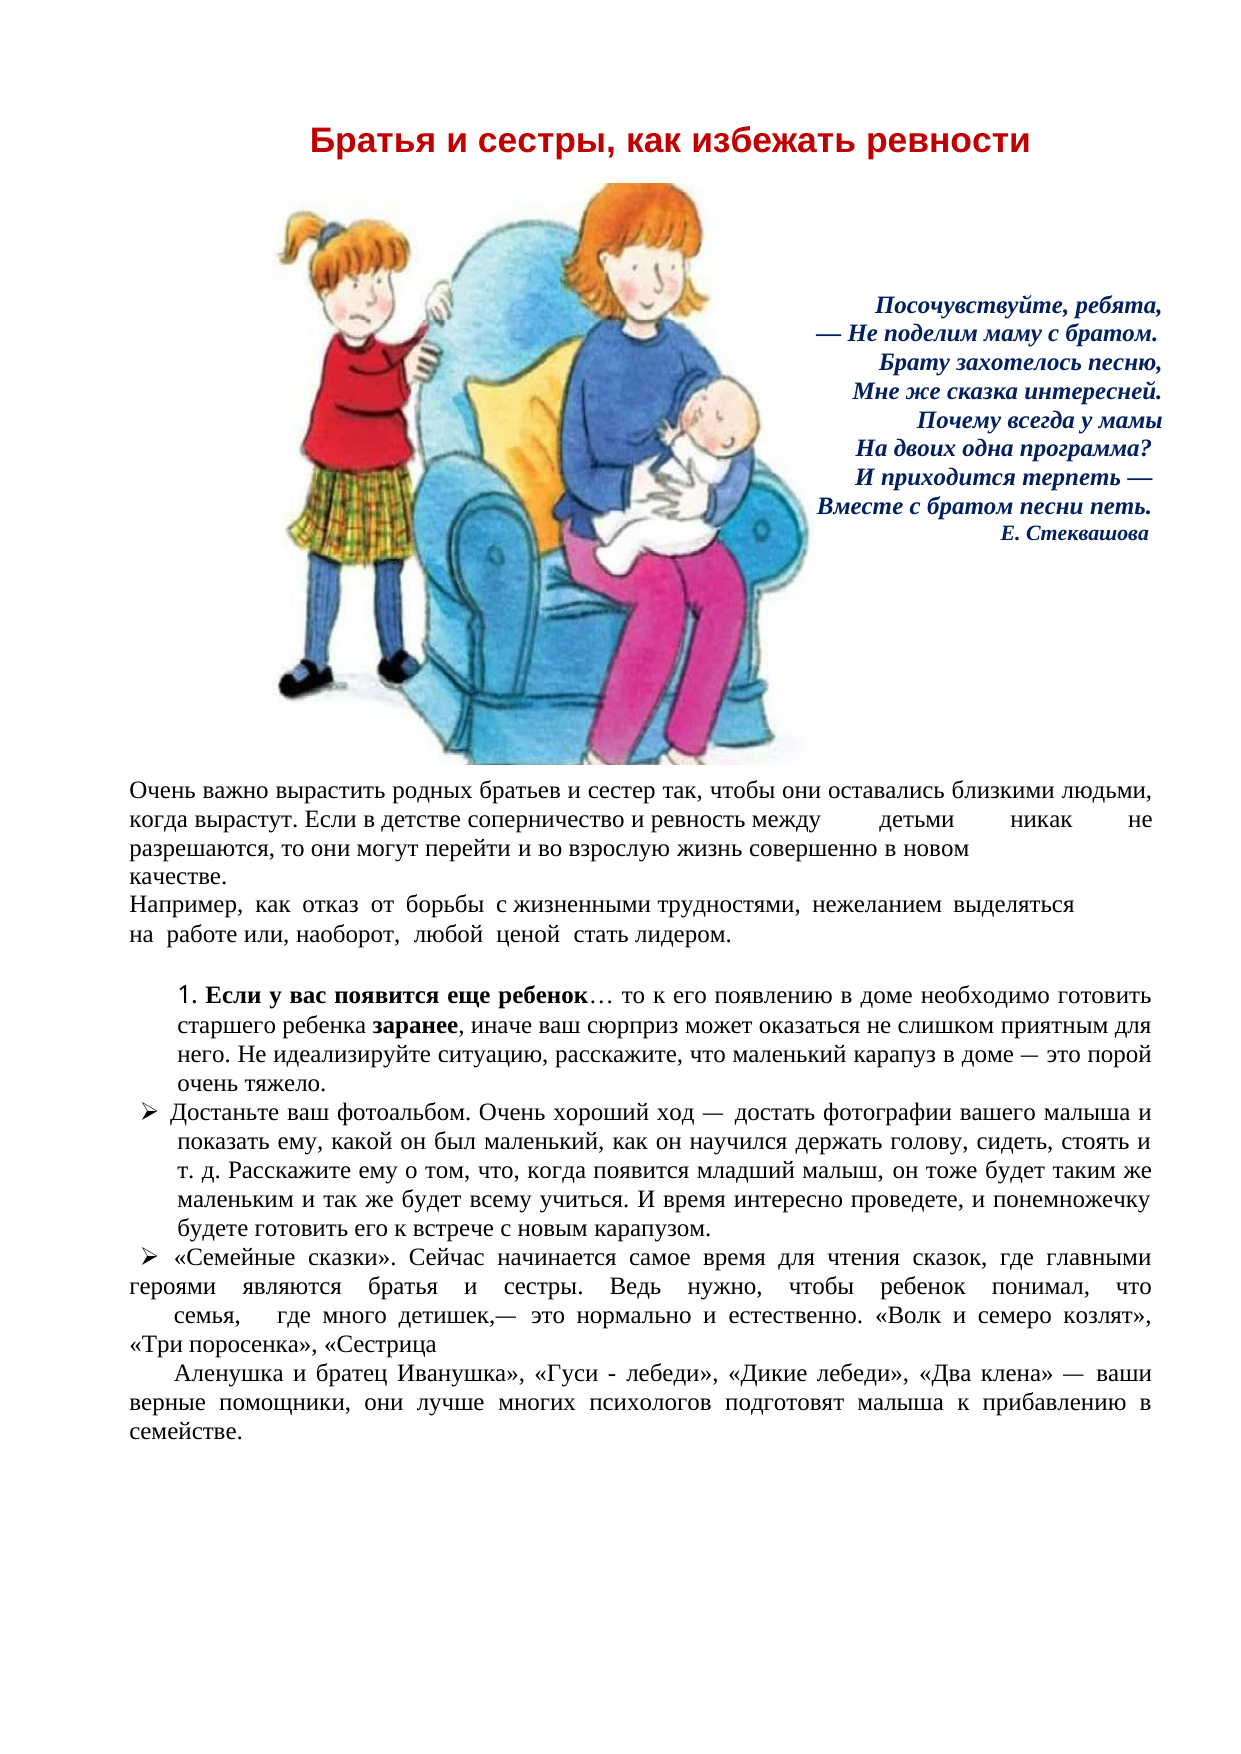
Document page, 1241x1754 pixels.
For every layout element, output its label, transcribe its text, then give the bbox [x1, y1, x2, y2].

list Если у вас появится еще ребенок… то к его появлению в доме необходимо готовить старшего ребенка заранее, иначе ваш сюрприз может оказаться не слишком приятным для него. Не идеализируйте ситуацию, расскажите, что маленький карапуз в доме – это порой очень тяжело. [177, 976, 1152, 1097]
picture [180, 545, 916, 765]
text Например, как отказ от борьбы с жизненными трудностями, нежеланием выделяться [129, 890, 1163, 918]
list «Семейные сказки». Сейчас начинается самое время для чтения сказок, где главными героями являются братья и сестры. Ведь нужно, чтобы ребенок понимал, что семья, где много детишек,– это нормально и естественно. «Волк и семеро козлят», «Три поросенка», «Сестрица Аленушка и братец Иванушка», «Гуси - лебеди», «Дикие лебеди», «Два клена» – ваши верные помощники, они лучше многих психологов подготовят малыша к прибавлению в семействе. [129, 1242, 1152, 1444]
text Очень важно вырастить родных братьев и сестер так, чтобы они оставались близкими людьми, когда вырастут. Если в детстве соперничество и ревность между детьми никак не разрешаются, то они могут перейти и во взрослую жизнь совершенно в новом [129, 775, 1152, 862]
text Почему всегда у мамы [129, 405, 1162, 433]
text Мне же сказка интересней. [129, 376, 1162, 405]
list Достаньте ваш фотоальбом. Очень хороший ход – достать фотографии вашего малыша и показать ему, какой он был маленький, как он научился держать голову, сидеть, стоять и т. д. Расскажите ему о том, что, когда появится младший малыш, он тоже будет таким же маленьким и так же будет всему учиться. И время интересно проведете, и понемножечку будете готовить его к встрече с новым карапузом. [139, 1097, 1152, 1242]
text И приходится терпеть — [129, 462, 1152, 491]
text Е. Стеквашова [129, 520, 1152, 545]
text качестве. [129, 862, 1163, 890]
text На двоих одна программа? [129, 433, 1152, 462]
text Брату захотелось песню, [129, 347, 1162, 376]
text на работе или, наоборот, любой ценой стать лидером. [129, 919, 1163, 947]
title Братья и сестры, как избежать ревности [177, 119, 1163, 160]
text — Не поделим маму с братом. [129, 318, 1162, 347]
text Посочувствуйте, ребята, [129, 290, 1162, 318]
picture [180, 183, 916, 290]
text Вместе с братом песни петь. [129, 491, 1152, 520]
